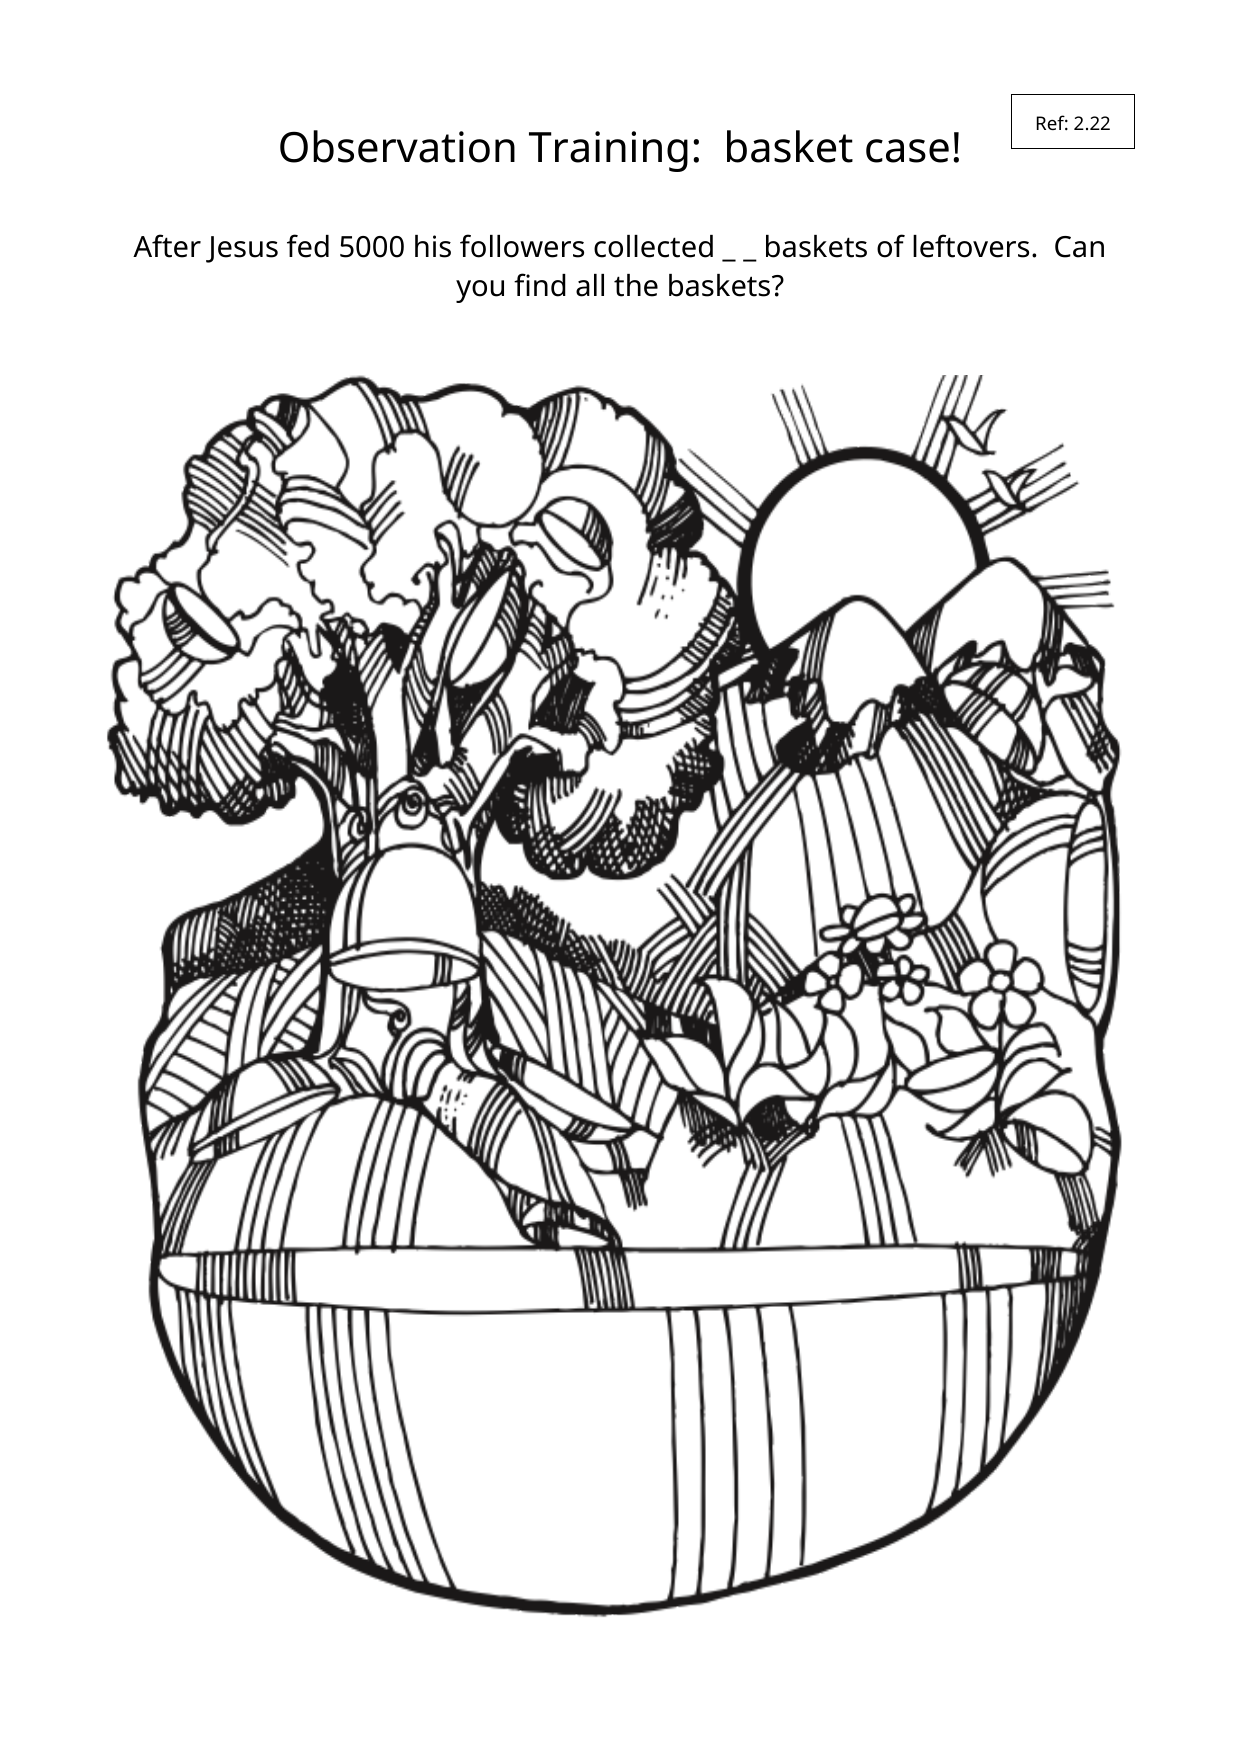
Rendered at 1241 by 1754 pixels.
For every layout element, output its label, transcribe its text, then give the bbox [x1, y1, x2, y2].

text Observation Training: basket case! [118, 118, 1122, 175]
text After Jesus fed 5000 his followers collected _ _ baskets of leftovers. Can you find all the baskets? [118, 226, 1122, 305]
picture [102, 375, 1136, 1632]
